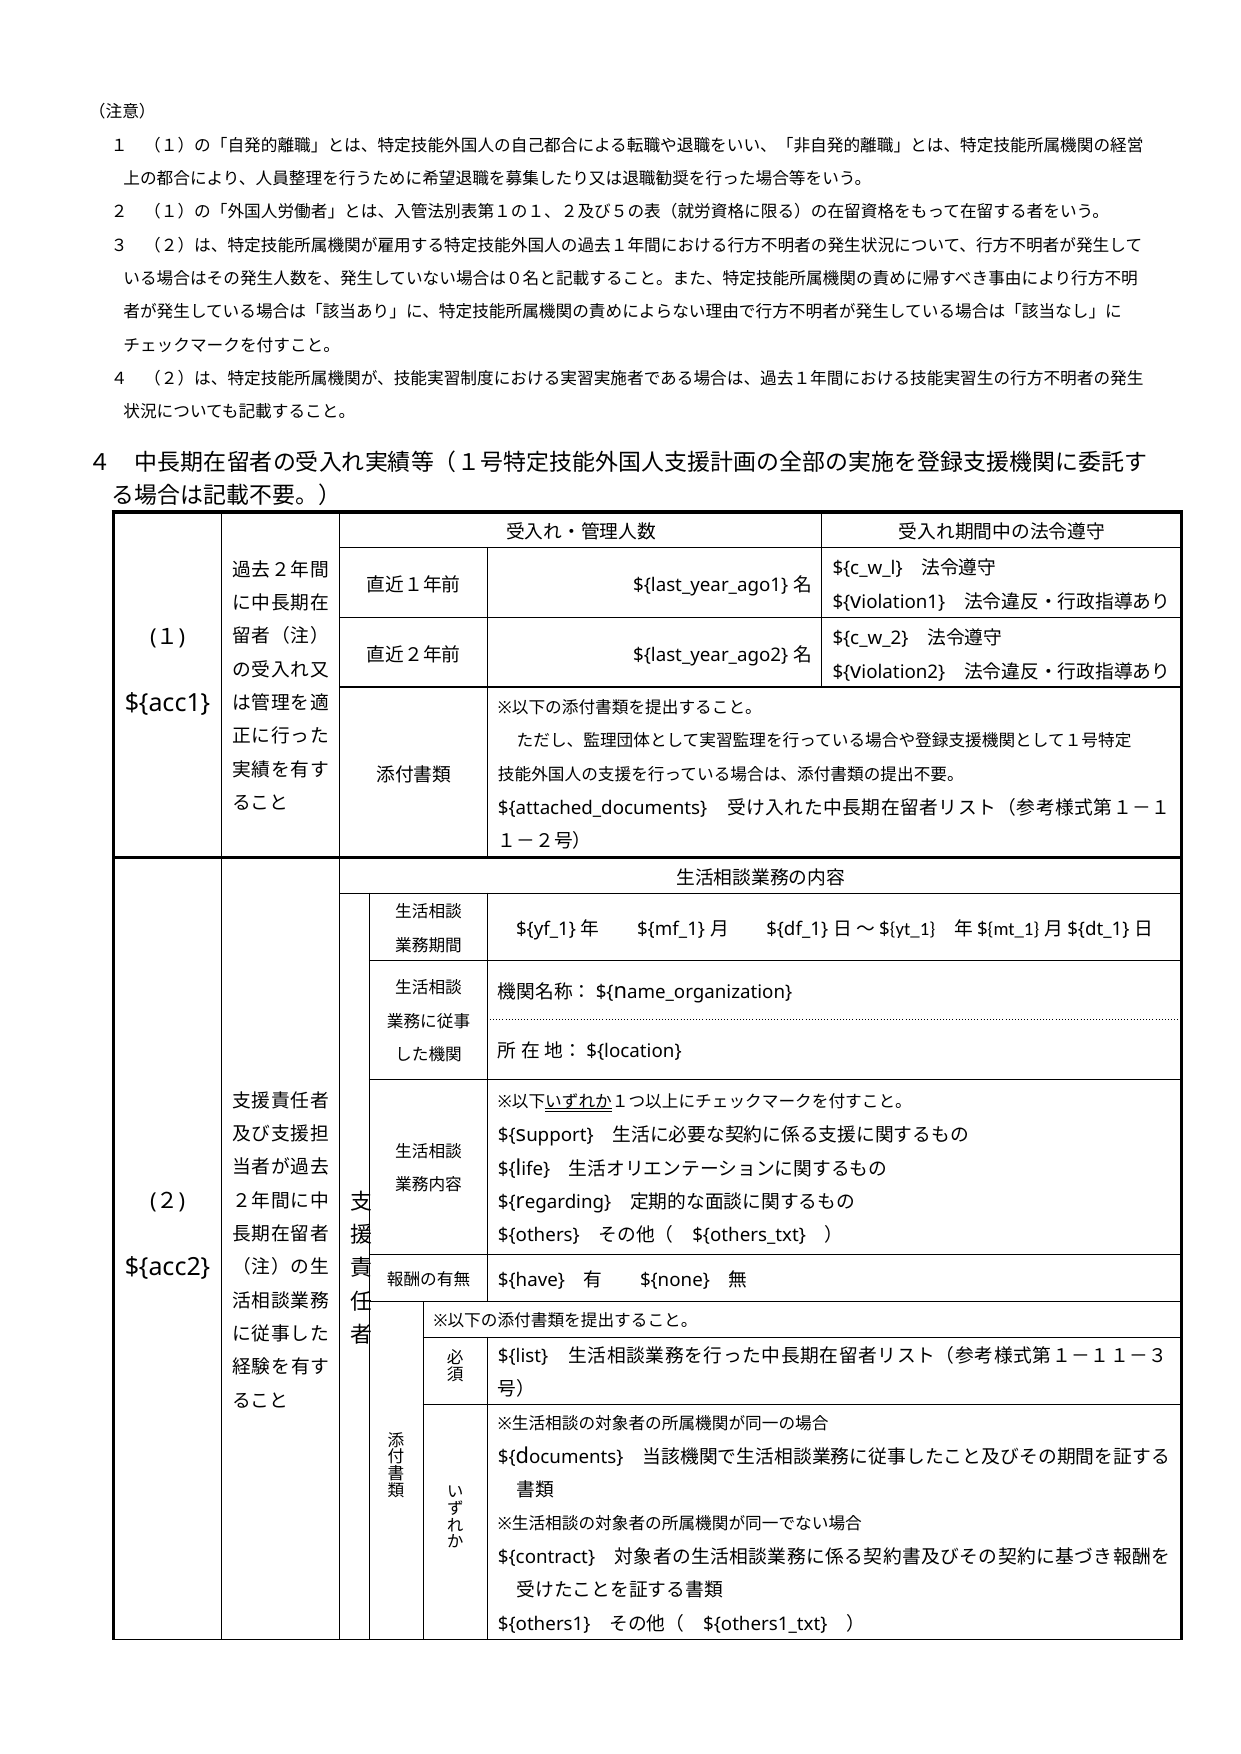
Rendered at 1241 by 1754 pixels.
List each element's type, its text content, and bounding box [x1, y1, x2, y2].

text ３ （２）は、特定技能所属機関が雇用する特定技能外国人の過去１年間における行方不明者の発生状況について、行方不明者が発生している場合はその発生人数を、発生していない場合は０名と記載すること。また、特定技能所属機関の責めに帰すべき事由により行方不明者が発生している場合は「該当あり」に、特定技能所属機関の責めによらない理由で行方不明者が発生している場合は「該当なし」にチェックマークを付すこと。 [111, 227, 1152, 360]
table_cell ※生活相談の対象者の所属機関が同一の場合 ${documents} 当該機関で生活相談業務に従事したこと及びその期間を証する書類 ※生活相談の対象者の所属機関が同一でない場合 ${contract} 対象者の生活相談業務に係る契約書及びその契約に基づき報酬を受けたことを証する書類 ${others1} その他（ ${others1_txt} ） [488, 1405, 1180, 1639]
table_cell ※以下いずれか１つ以上にチェックマークを付すこと。 ${support} 生活に必要な契約に係る支援に関するもの ${life} 生活オリエンテーションに関するもの ${regarding} 定期的な面談に関するもの ${others} その他（ ${others_txt} ） [488, 1080, 1180, 1254]
text （注意） [89, 94, 1152, 127]
table_cell 支援責任者及び支援担当者が過去２年間に中長期在留者（注）の生活相談業務に従事した経験を有すること [222, 859, 339, 1639]
table_cell 生活相談 業務内容 [370, 1080, 487, 1254]
table_cell ${c_w_l} 法令遵守 ${violation1} 法令違反・行政指導あり [822, 548, 1180, 617]
text ４ 中長期在留者の受入れ実績等（１号特定技能外国人支援計画の全部の実施を登録支援機関に委託する場合は記載不要。） [89, 444, 1152, 510]
table_header 受入れ期間中の法令遵守 [822, 514, 1180, 547]
table_cell 直近１年前 [340, 548, 487, 617]
table_cell 添付書類 [370, 1302, 423, 1639]
text ２ （１）の「外国人労働者」とは、入管法別表第１の１、２及び５の表（就労資格に限る）の在留資格をもって在留する者をいう。 [111, 194, 1152, 227]
table_cell (２) ${acc2} [115, 859, 221, 1639]
table_cell 生活相談 業務期間 [370, 894, 487, 960]
table_header 過去２年間に中長期在留者（注）の受入れ又は管理を適正に行った実績を有すること [222, 514, 339, 856]
table_cell 所在地： ${location} [488, 1019, 1180, 1078]
table_cell いずれか [424, 1405, 487, 1639]
table_cell 直近２年前 [340, 618, 487, 686]
text １ （１）の「自発的離職」とは、特定技能外国人の自己都合による転職や退職をいい、「非自発的離職」とは、特定技能所属機関の経営上の都合により、人員整理を行うために希望退職を募集したり又は退職勧奨を行った場合等をいう。 [111, 127, 1152, 194]
table_header 受入れ・管理人数 [340, 514, 821, 547]
table_cell ※以下の添付書類を提出すること。 ただし、監理団体として実習監理を行っている場合や登録支援機関として１号特定 技能外国人の支援を行っている場合は、添付書類の提出不要。 ${attached_documents} 受け入れた中長期在留者リスト（参考様式第１－１１－２号） [488, 688, 1180, 856]
table_header (１) ${acc1} [115, 514, 221, 856]
table_cell ${have} 有 ${none} 無 [488, 1255, 1180, 1301]
table_cell ※以下の添付書類を提出すること。 [424, 1302, 1180, 1337]
table_cell ${list} 生活相談業務を行った中長期在留者リスト（参考様式第１－１１－３号） [488, 1338, 1180, 1404]
table_cell 必須 [424, 1338, 487, 1404]
table_cell 報酬の有無 [370, 1255, 487, 1301]
table_cell 機関名称： ${name_organization} [488, 961, 1180, 1019]
table_cell 支援 責任者 [340, 894, 369, 1639]
table_cell ${c_w_2} 法令遵守 ${violation2} 法令違反・行政指導あり [822, 618, 1180, 686]
text ４ （２）は、特定技能所属機関が、技能実習制度における実習実施者である場合は、過去１年間における技能実習生の行方不明者の発生状況についても記載すること。 [111, 360, 1152, 427]
table_cell ${last_year_ago2} 名 [488, 618, 821, 686]
table_cell 添付書類 [340, 688, 487, 856]
table_cell ${yf_1} 年 ${mf_1} 月 ${df_1} 日 ～ ${yt_1} 年 ${mt_1} 月 ${dt_1} 日 [488, 894, 1180, 960]
table_cell 生活相談 業務に従事した機関 [370, 961, 487, 1078]
table_cell 生活相談業務の内容 [340, 859, 1180, 893]
table_cell ${last_year_ago1} 名 [488, 548, 821, 617]
